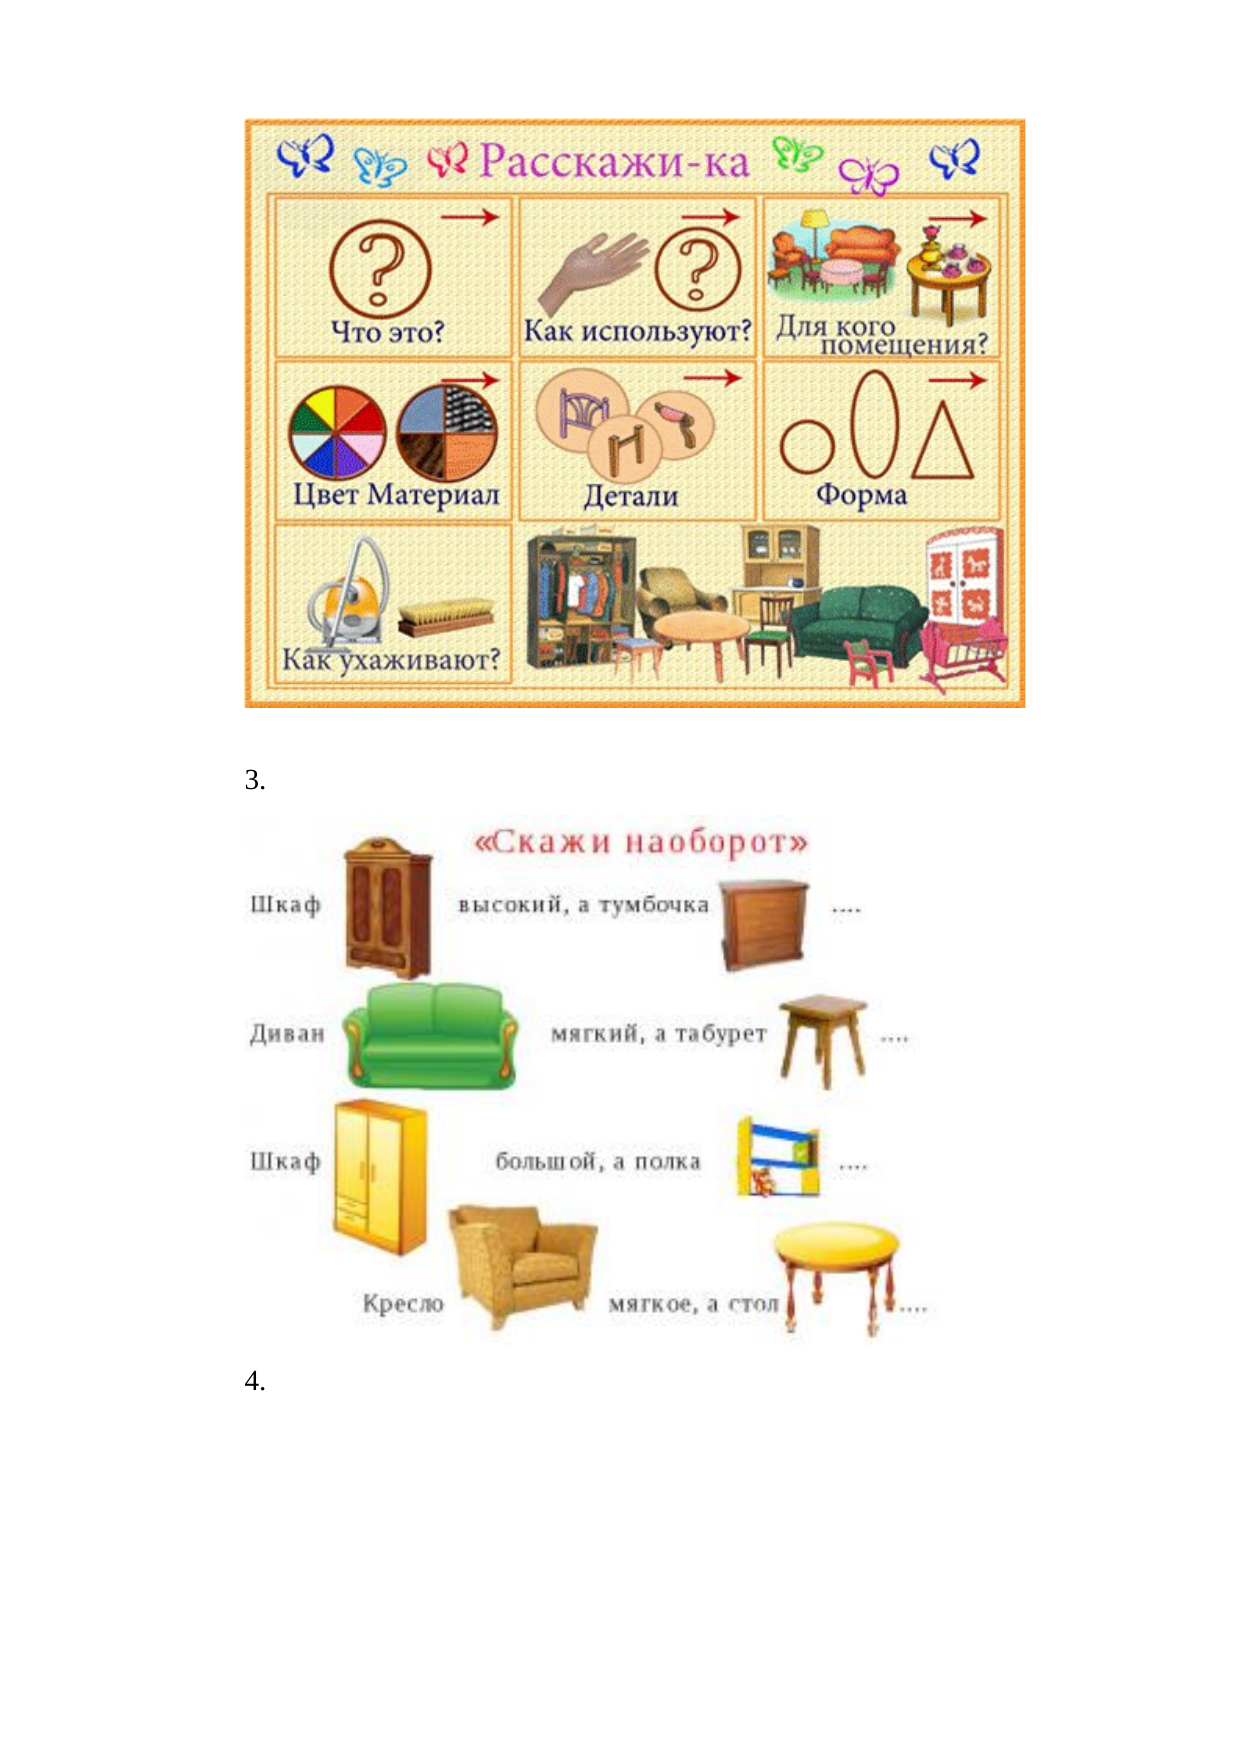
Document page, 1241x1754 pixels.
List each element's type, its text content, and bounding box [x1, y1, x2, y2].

text 4. [244, 1363, 1152, 1397]
picture [244, 815, 953, 1345]
text 3. [244, 762, 1152, 796]
picture [244, 118, 1026, 708]
